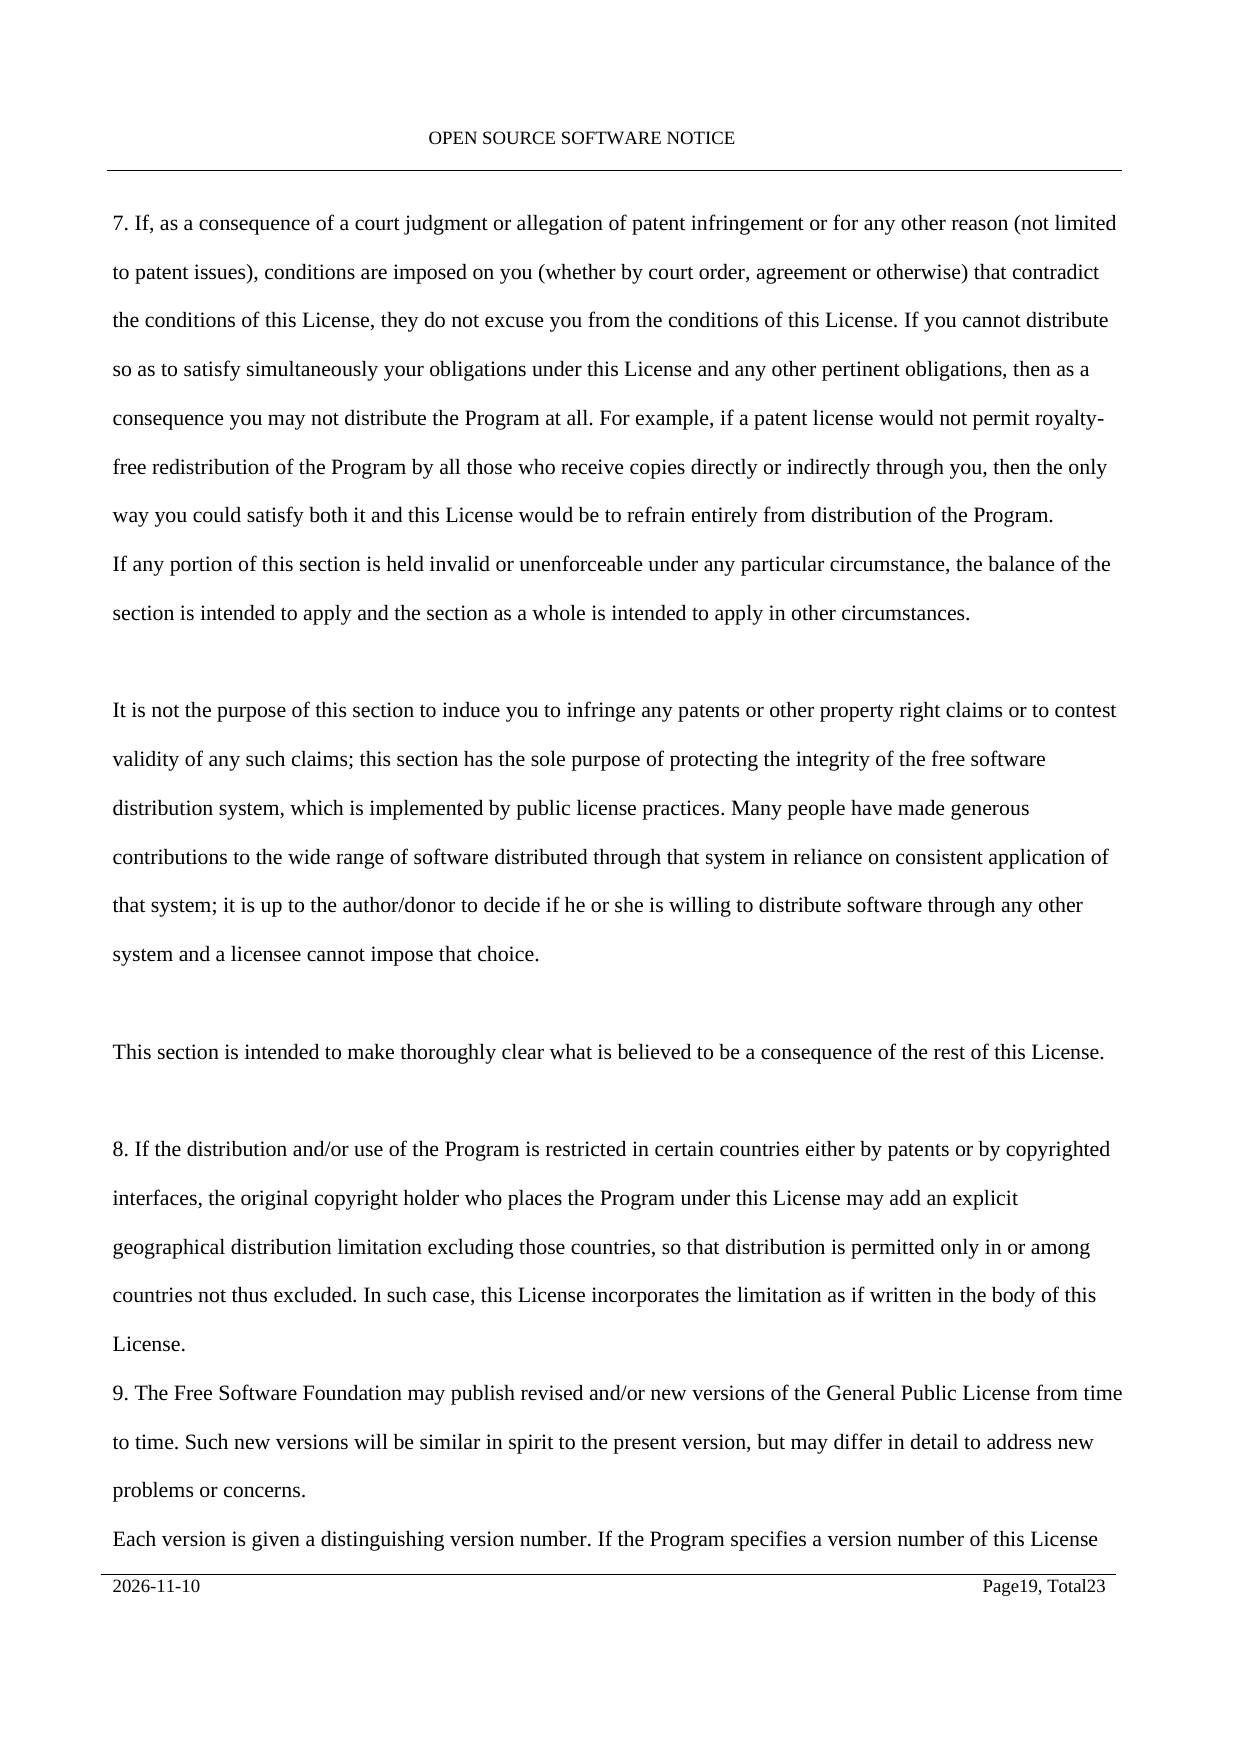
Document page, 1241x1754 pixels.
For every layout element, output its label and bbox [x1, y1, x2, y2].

text [112, 206, 1128, 1555]
